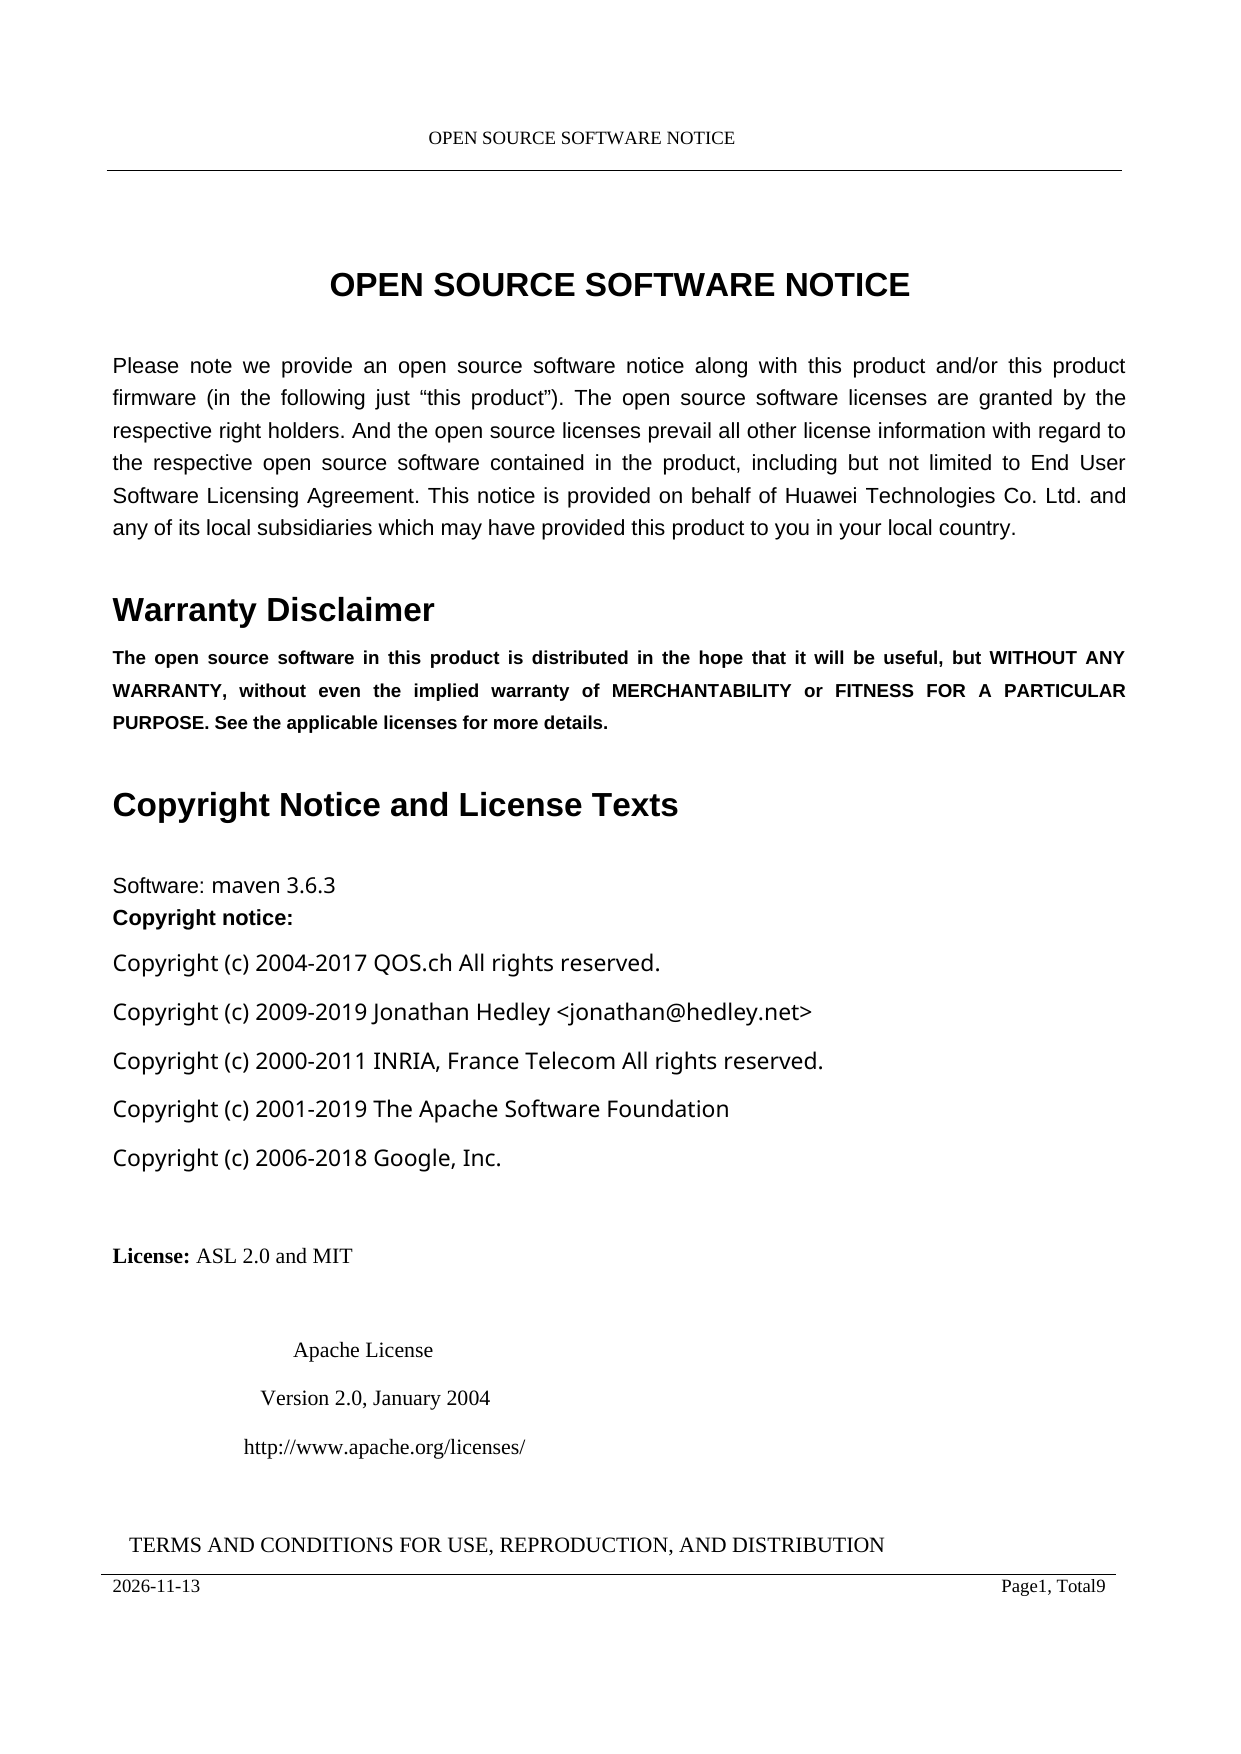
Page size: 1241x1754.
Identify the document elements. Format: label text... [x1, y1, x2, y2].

text The open source software in this product is distributed in the hope that it will be useful, but WITHOUT ANY WARRANTY, without even the implied warranty of MERCHANTABILITY or FITNESS FOR A PARTICULAR PURPOSE. See the applicable licenses for more details. [112, 641, 1128, 739]
text License: ASL 2.0 and MIT [112, 1239, 1128, 1272]
text Please note we provide an open source software notice along with this product and/or this product firmware (in the following just “this product”). The open source software licenses are granted by the respective right holders. And the open source licenses prevail all other license information with regard to the respective open source software contained in the product, including but not limited to End User Software Licensing Agreement. This notice is provided on behalf of Huawei Technologies Co. Ltd. and any of its local subsidiaries which may have provided this product to you in your local country. [112, 349, 1128, 544]
text Copyright notice: [112, 901, 1128, 934]
text Copyright Notice and License Texts [112, 771, 1128, 836]
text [112, 1284, 1128, 1560]
text OPEN SOURCE SOFTWARE NOTICE [112, 251, 1128, 316]
text Copyright (c) 2004-2017 QOS.ch All rights reserved. Copyright (c) 2009-2019 Jonathan Hedley <jonathan@hedley.net> Copyright (c) 2000-2011 INRIA, France Telecom All rights reserved. Copyright (c) 2001-2019 The Apache Software Foundation Copyright (c) 2006-2018 Google, Inc. [112, 947, 1128, 1223]
text Software: maven 3.6.3 [112, 869, 1128, 901]
text Warranty Disclaimer [112, 576, 1128, 641]
